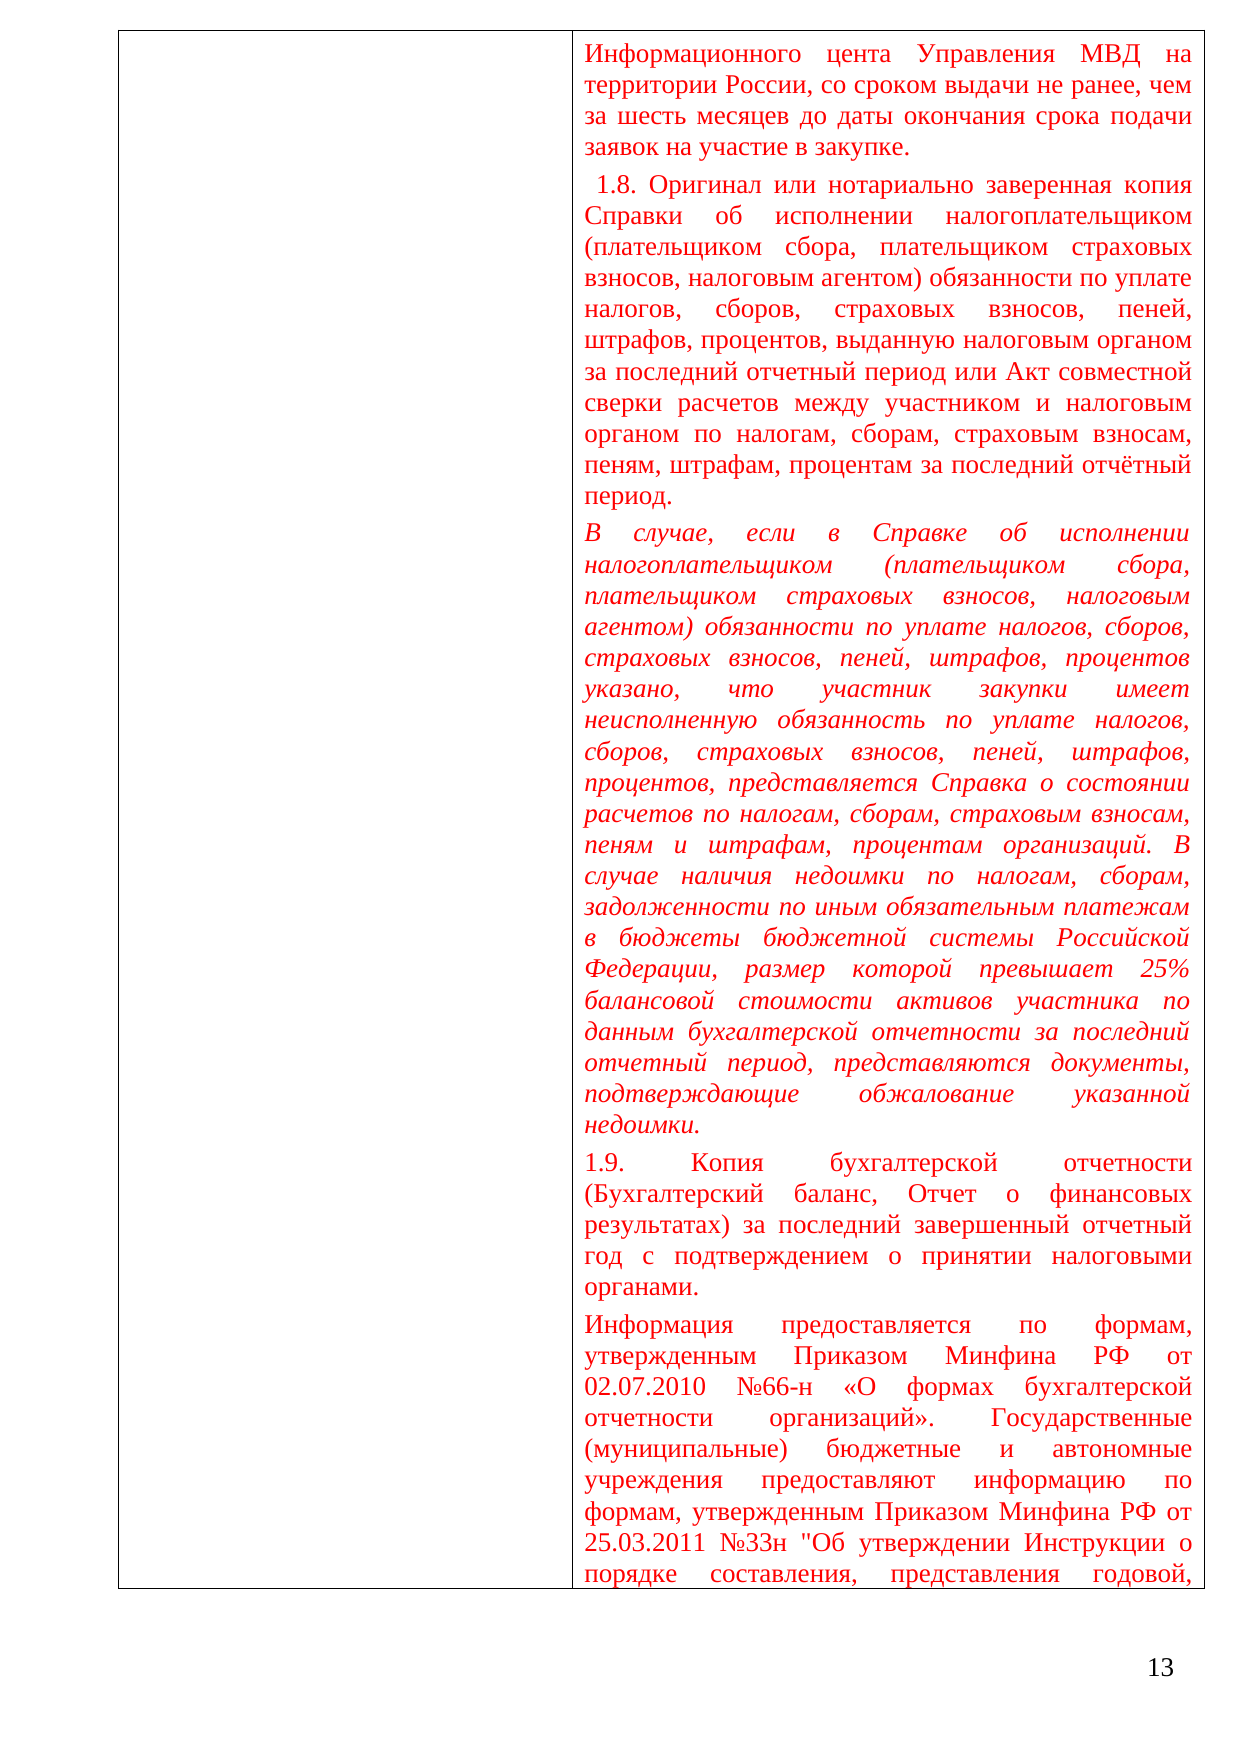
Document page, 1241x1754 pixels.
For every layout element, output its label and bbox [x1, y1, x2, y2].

table_cell [573, 31, 1204, 1588]
table_cell [119, 31, 572, 1588]
